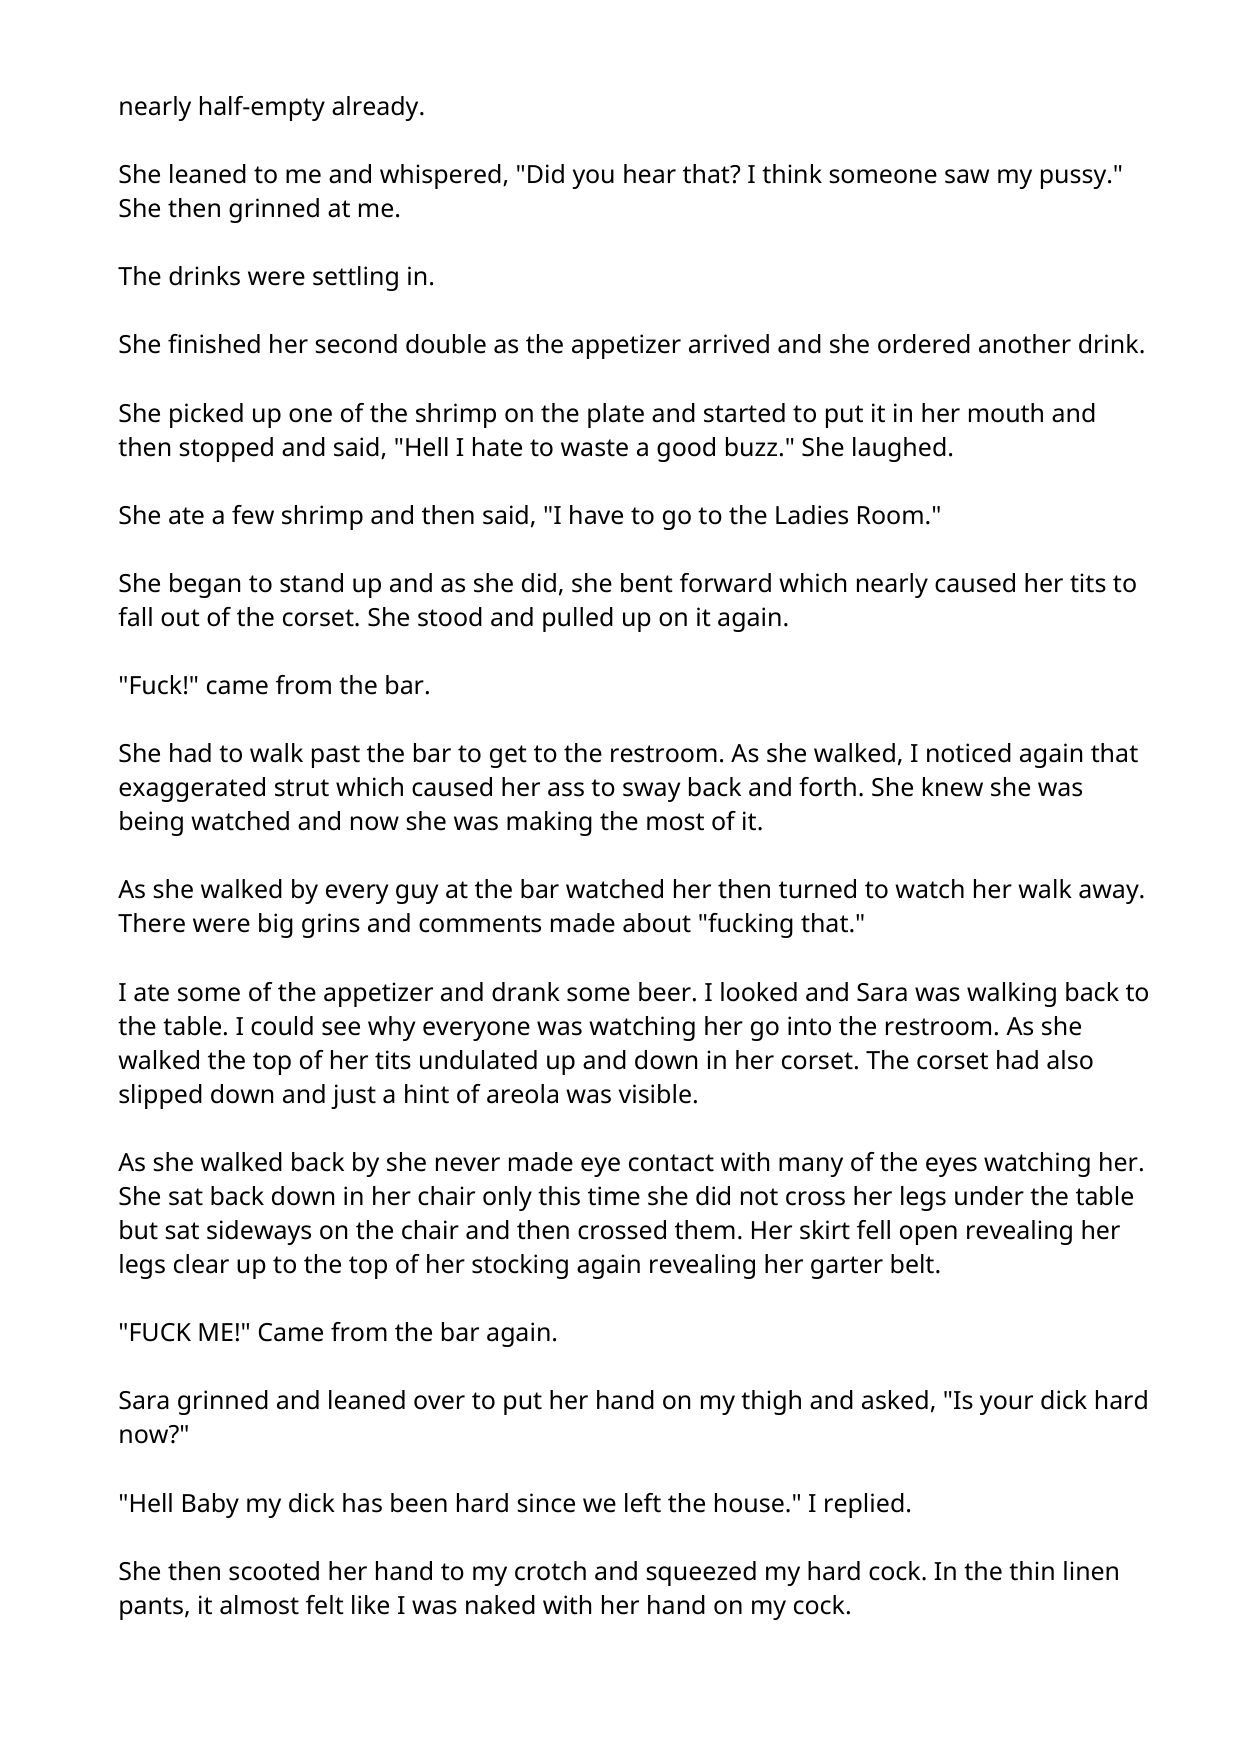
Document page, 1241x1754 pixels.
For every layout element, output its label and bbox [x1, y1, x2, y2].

text [118, 89, 1152, 1656]
